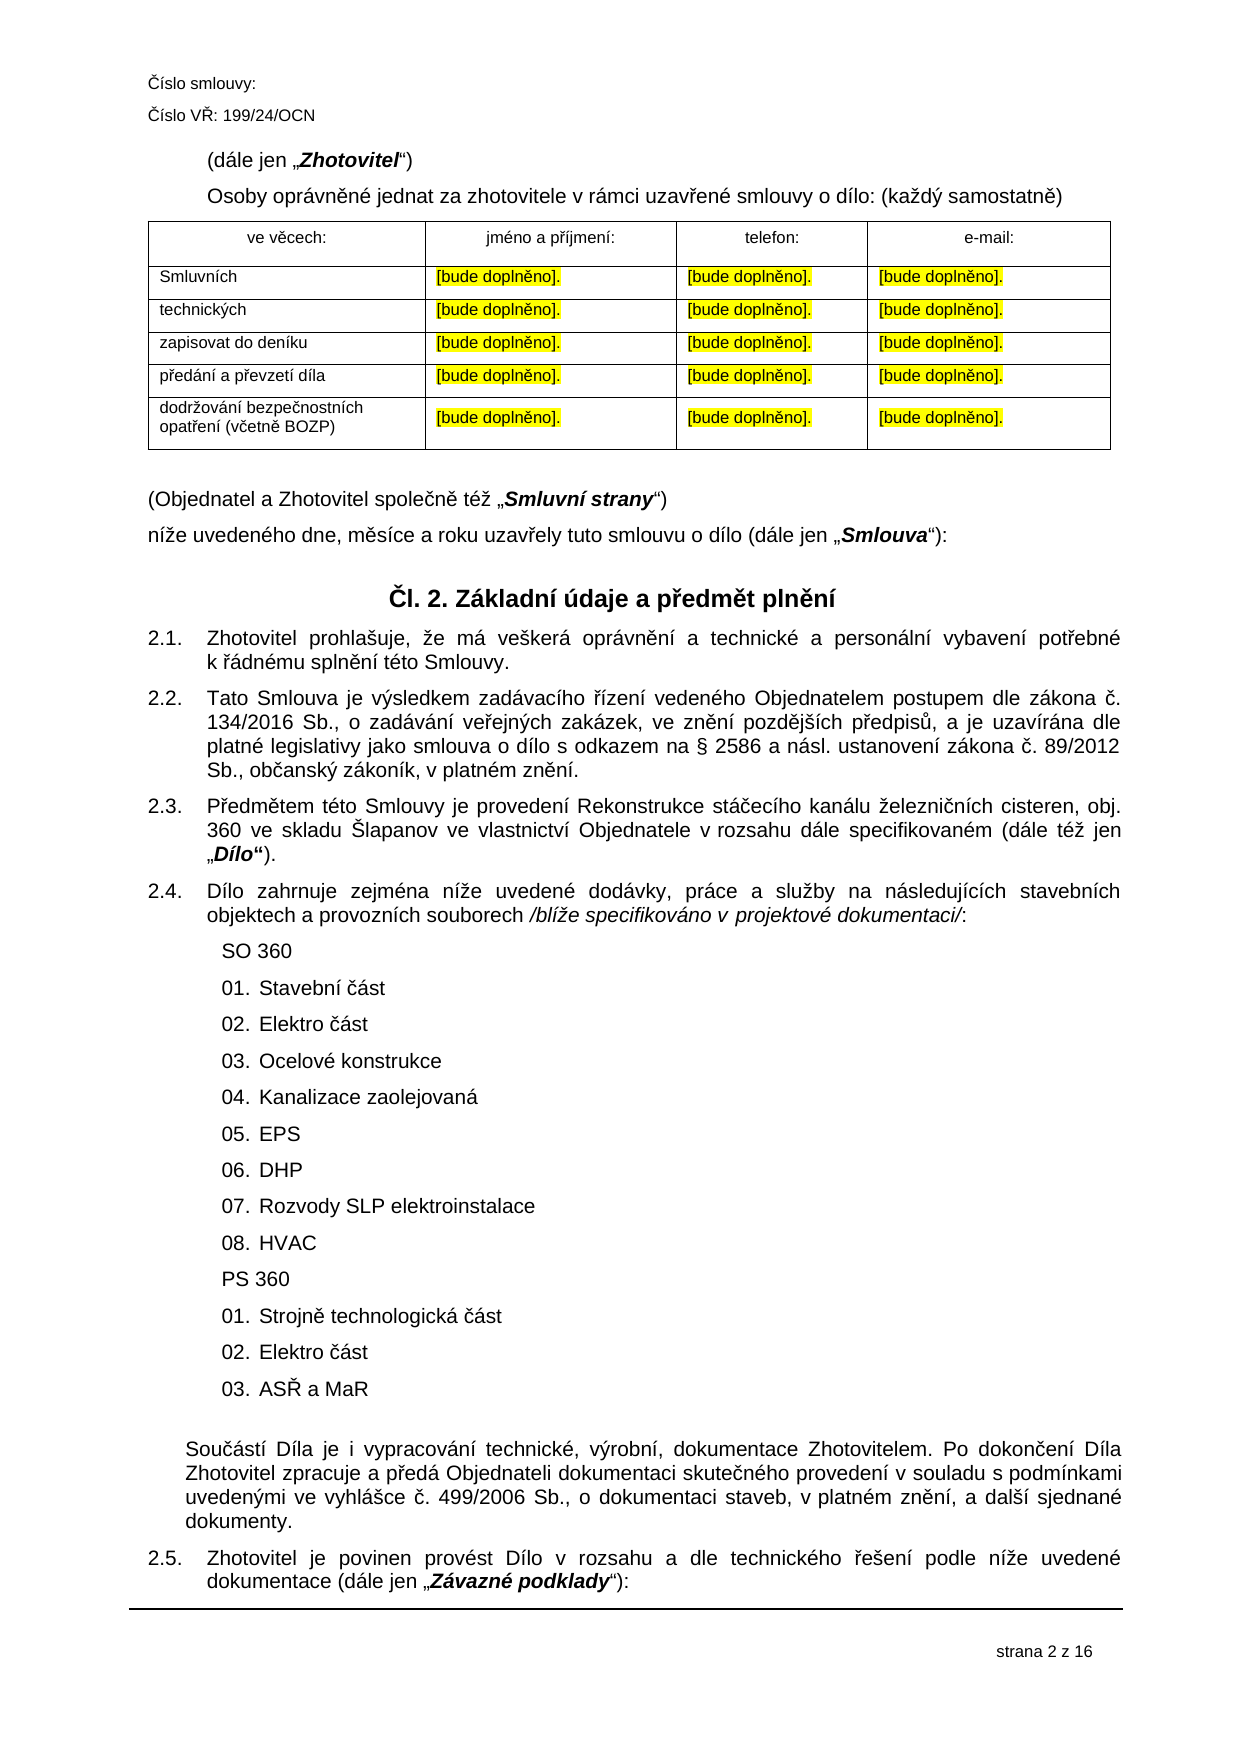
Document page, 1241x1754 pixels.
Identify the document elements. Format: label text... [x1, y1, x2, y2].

table_cell [bude doplněno]. [426, 300, 676, 332]
list HVAC [221, 1231, 1122, 1255]
list ASŘ a MaR [221, 1377, 1122, 1401]
table_cell technických [149, 300, 425, 332]
table_cell [bude doplněno]. [677, 398, 867, 449]
list EPS [221, 1121, 1122, 1145]
text PS 360 [192, 1267, 1122, 1291]
list Elektro část [221, 1012, 1122, 1036]
table_cell [bude doplněno]. [868, 333, 1110, 364]
text Osoby oprávněné jednat za zhotovitele v rámci uzavřené smlouvy o dílo: (každý samostatně) [148, 184, 1122, 208]
text SO 360 [221, 939, 1122, 963]
list Rozvody SLP elektroinstalace [221, 1194, 1122, 1218]
table_cell [bude doplněno]. [677, 267, 867, 299]
table_cell [bude doplněno]. [677, 365, 867, 397]
list níže uvedeného dne, měsíce a roku uzavřely tuto smlouvu o dílo (dále jen „Smlouva“): [148, 523, 1122, 547]
table_cell předání a převzetí díla [149, 365, 425, 397]
table_header jméno a příjmení: [426, 222, 676, 266]
table_cell [bude doplněno]. [868, 267, 1110, 299]
table_cell [bude doplněno]. [426, 365, 676, 397]
text Zhotovitel je povinen provést Dílo v rozsahu a dle technického řešení podle níže uvedené dokumentace (dále jen „Závazné podklady“): [148, 1545, 1122, 1593]
text Dílo zahrnuje zejména níže uvedené dodávky, práce a služby na následujících stavebních objektech a provozních souborech /blíže specifikováno v projektové dokumentaci/: [148, 879, 1122, 927]
text Tato Smlouva je výsledkem zadávacího řízení vedeného Objednatelem postupem dle zákona č. 134/2016 Sb., o zadávání veřejných zakázek, ve znění pozdějších předpisů, a je uzavírána dle platné legislativy jako smlouva o dílo s odkazem na § 2586 a násl. ustanovení zákona č. 89/2012 Sb., občanský zákoník, v platném znění. [148, 686, 1122, 782]
table_cell [bude doplněno]. [868, 398, 1110, 449]
table_cell [bude doplněno]. [868, 365, 1110, 397]
table_cell zapisovat do deníku [149, 333, 425, 364]
list Ocelové konstrukce [221, 1048, 1122, 1072]
table_cell [bude doplněno]. [677, 333, 867, 364]
list (dále jen „Zhotovitel“) [148, 148, 1122, 172]
table_header ve věcech: [149, 222, 425, 266]
text Základní údaje a předmět plnění [102, 584, 1122, 613]
list Elektro část [221, 1340, 1122, 1364]
table_header telefon: [677, 222, 867, 266]
table_cell [bude doplněno]. [426, 267, 676, 299]
table_cell [bude doplněno]. [677, 300, 867, 332]
table_cell [bude doplněno]. [426, 333, 676, 364]
list Strojně technologická část [221, 1304, 1122, 1328]
text Součástí Díla je i vypracování technické, výrobní, dokumentace Zhotovitelem. Po dokončení Díla Zhotovitel zpracuje a předá Objednateli dokumentaci skutečného provedení v souladu s podmínkami uvedenými ve vyhlášce č. 499/2006 Sb., o dokumentaci staveb, v platném znění, a další sjednané dokumenty. [185, 1437, 1122, 1533]
table_cell [bude doplněno]. [426, 398, 676, 449]
text Zhotovitel prohlašuje, že má veškerá oprávnění a technické a personální vybavení potřebné k řádnému splnění této Smlouvy. [148, 626, 1122, 673]
list Kanalizace zaolejovaná [221, 1085, 1122, 1109]
list DHP [221, 1158, 1122, 1182]
table_cell [bude doplněno]. [868, 300, 1110, 332]
list (Objednatel a Zhotovitel společně též „Smluvní strany“) [148, 486, 1122, 510]
table_header e-mail: [868, 222, 1110, 266]
table_cell Smluvních [149, 267, 425, 299]
list Stavební část [221, 976, 1122, 999]
table_cell dodržování bezpečnostních opatření (včetně BOZP) [149, 398, 425, 449]
text Předmětem této Smlouvy je provedení Rekonstrukce stáčecího kanálu železničních cisteren, obj. 360 ve skladu Šlapanov ve vlastnictví Objednatele v rozsahu dále specifikovaném (dále též jen „Dílo“). [148, 794, 1122, 866]
